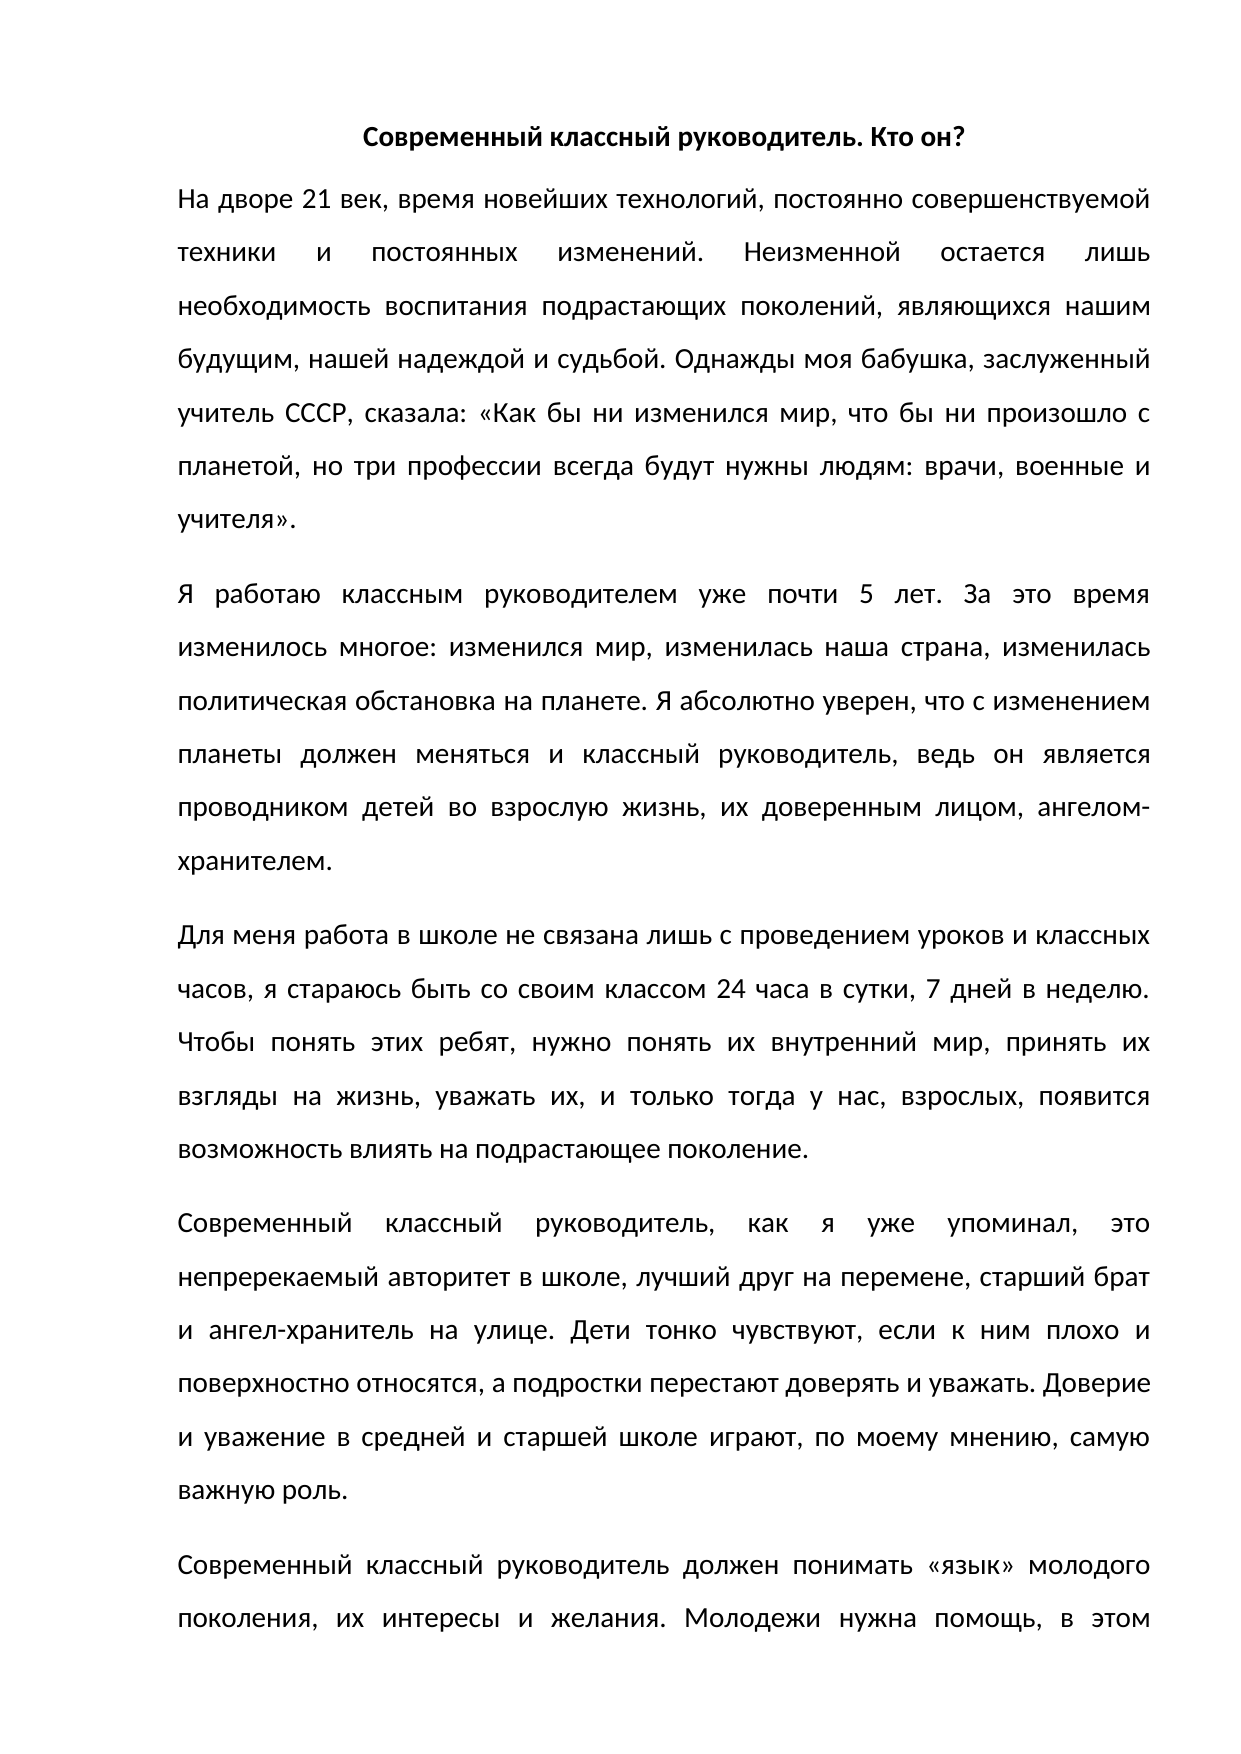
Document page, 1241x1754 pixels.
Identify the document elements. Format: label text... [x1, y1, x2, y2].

text Для меня работа в школе не связана лишь с проведением уроков и классных часов, я стараюсь быть со своим классом 24 часа в сутки, 7 дней в неделю. Чтобы понять этих ребят, нужно понять их внутренний мир, принять их взгляды на жизнь, уважать их, и только тогда у нас, взрослых, появится возможность влиять на подрастающее поколение. [177, 916, 1152, 1166]
text Современный классный руководитель, как я уже упоминал, это непререкаемый авторитет в школе, лучший друг на перемене, старший брат и ангел-хранитель на улице. Дети тонко чувствуют, если к ним плохо и поверхностно относятся, а подростки перестают доверять и уважать. Доверие и уважение в средней и старшей школе играют, по моему мнению, самую важную роль. [177, 1204, 1152, 1507]
text Я работаю классным руководителем уже почти 5 лет. За это время изменилось многое: изменился мир, изменилась наша страна, изменилась политическая обстановка на планете. Я абсолютно уверен, что с изменением планеты должен меняться и классный руководитель, ведь он является проводником детей во взрослую жизнь, их доверенным лицом, ангелом-хранителем. [177, 575, 1152, 878]
text Современный классный руководитель. Кто он? [177, 118, 1152, 154]
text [177, 1546, 1152, 1635]
text На дворе 21 век, время новейших технологий, постоянно совершенствуемой техники и постоянных изменений. Неизменной остается лишь необходимость воспитания подрастающих поколений, являющихся нашим будущим, нашей надеждой и судьбой. Однажды моя бабушка, заслуженный учитель СССР, сказала: «Как бы ни изменился мир, что бы ни произошло с планетой, но три профессии всегда будут нужны людям: врачи, военные и учителя». [177, 180, 1152, 536]
